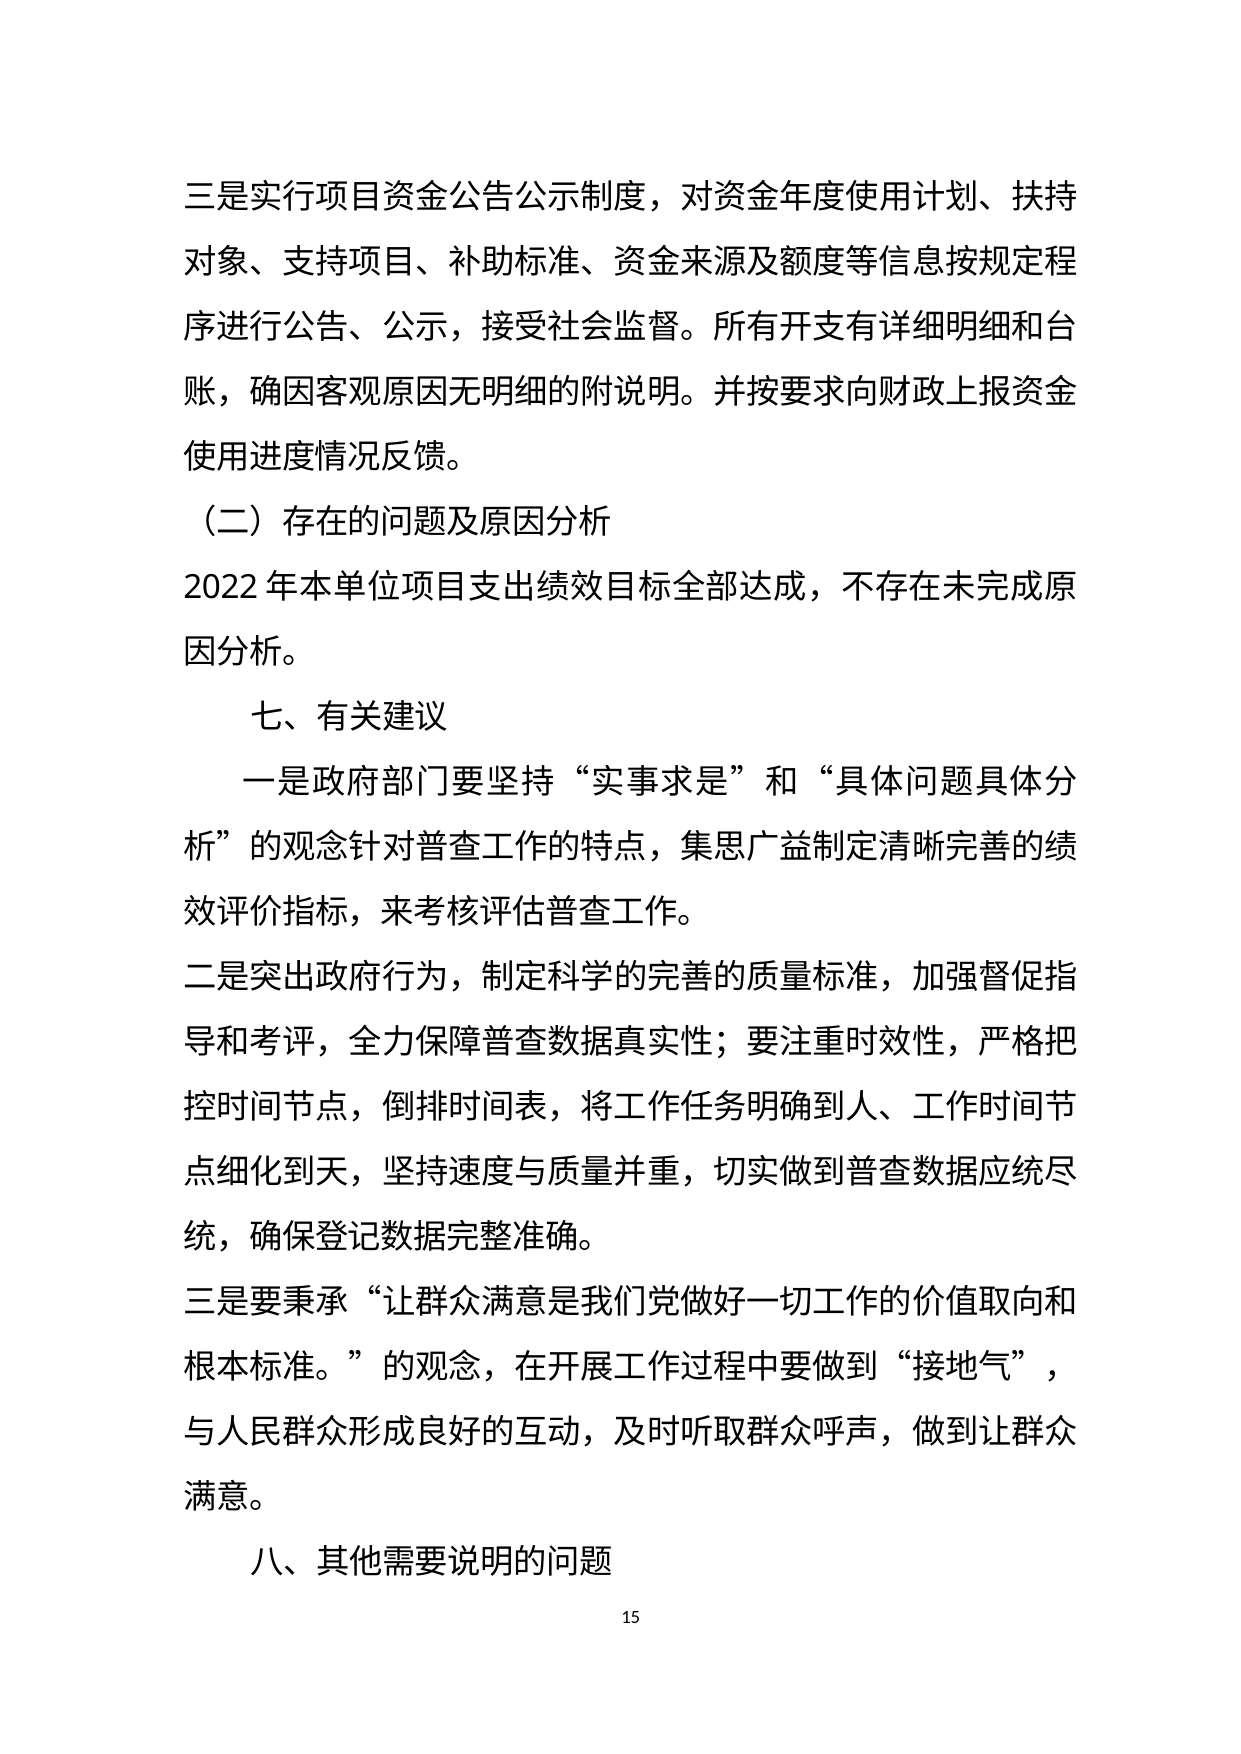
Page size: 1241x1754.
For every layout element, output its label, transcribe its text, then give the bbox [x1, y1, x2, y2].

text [183, 162, 1078, 682]
text 一是政府部门要坚持“实事求是”和“具体问题具体分析”的观念针对普查工作的特点，集思广益制定清晰完善的绩效评价指标，来考核评估普查工作。 二是突出政府行为，制定科学的完善的质量标准，加强督促指导和考评，全力保障普查数据真实性；要注重时效性，严格把控时间节点，倒排时间表，将工作任务明确到人、工作时间节点细化到天，坚持速度与质量并重，切实做到普查数据应统尽统，确保登记数据完整准确。 三是要秉承“让群众满意是我们党做好一切工作的价值取向和根本标准。”的观念，在开展工作过程中要做到“接地气”，与人民群众形成良好的互动，及时听取群众呼声，做到让群众满意。 [183, 747, 1078, 1527]
text 七、有关建议 [183, 682, 1078, 747]
text 八、其他需要说明的问题 [183, 1527, 1078, 1592]
